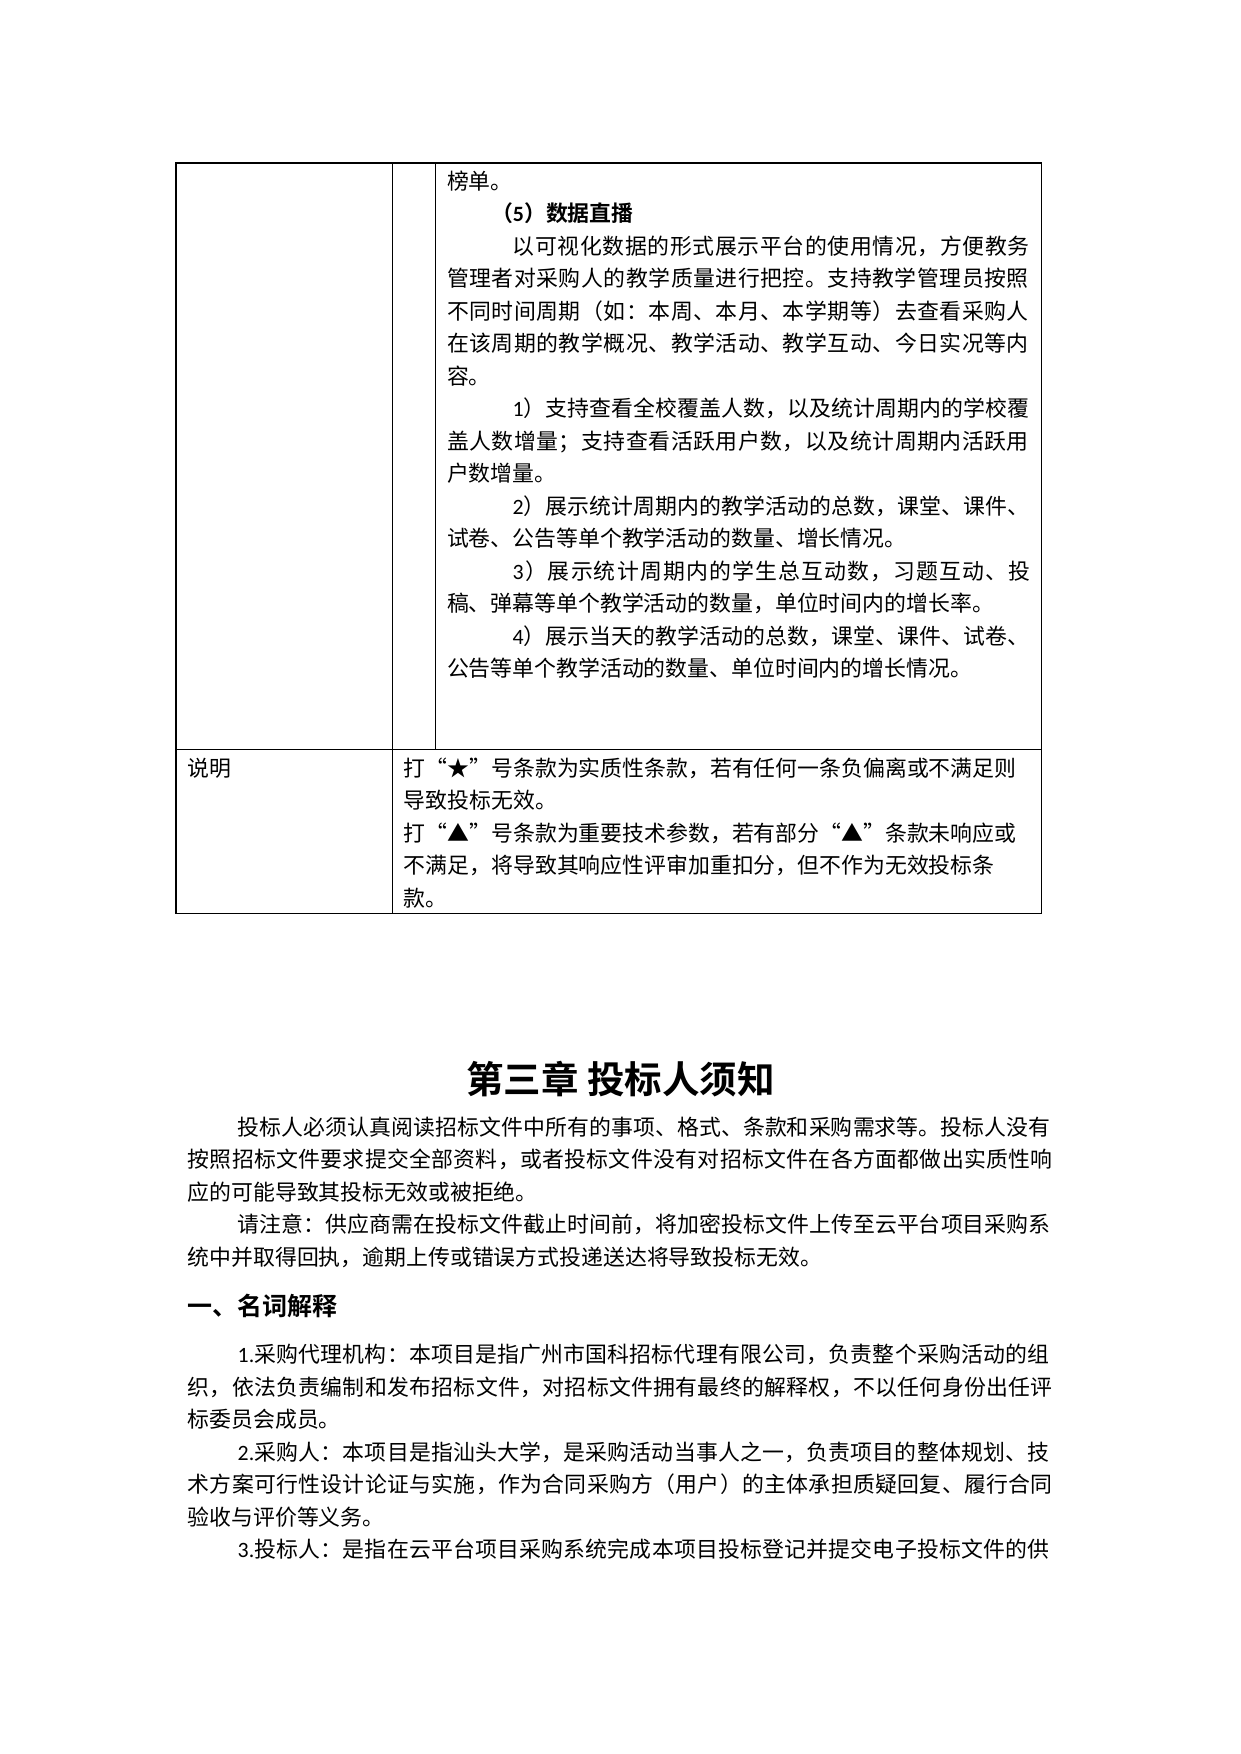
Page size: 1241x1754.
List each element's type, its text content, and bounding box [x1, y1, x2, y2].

text 2.采购人：本项目是指汕头大学，是采购活动当事人之一，负责项目的整体规划、技术方案可行性设计论证与实施，作为合同采购方（用户）的主体承担质疑回复、履行合同、验收与评价等义务。 [187, 1434, 1053, 1532]
text 请注意：供应商需在投标文件截止时间前，将加密投标文件上传至云平台项目采购系统中并取得回执，逾期上传或错误方式投递送达将导致投标无效。 [187, 1207, 1053, 1272]
text 1.采购代理机构：本项目是指广州市国科招标代理有限公司，负责整个采购活动的组织，依法负责编制和发布招标文件，对招标文件拥有最终的解释权，不以任何身份出任评标委员会成员。 [187, 1337, 1053, 1434]
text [187, 1532, 1053, 1564]
table_cell 1 [393, 164, 435, 748]
table_cell 说明 [177, 750, 392, 913]
text 投标人必须认真阅读招标文件中所有的事项、格式、条款和采购需求等。投标人没有按照招标文件要求提交全部资料，或者投标文件没有对招标文件在各方面都做出实质性响应的可能导致其投标无效或被拒绝。 [187, 1109, 1053, 1207]
table_cell [177, 164, 392, 748]
text 第三章 投标人须知 [187, 1044, 1053, 1109]
text 一、名词解释 [187, 1272, 1053, 1337]
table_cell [436, 164, 1041, 748]
table_cell 打“★”号条款为实质性条款，若有任何一条负偏离或不满足则导致投标无效。 打“▲”号条款为重要技术参数，若有部分“▲”条款未响应或不满足，将导致其响应性评审加重扣分，但不作为无效投标条款。 [393, 750, 1041, 913]
